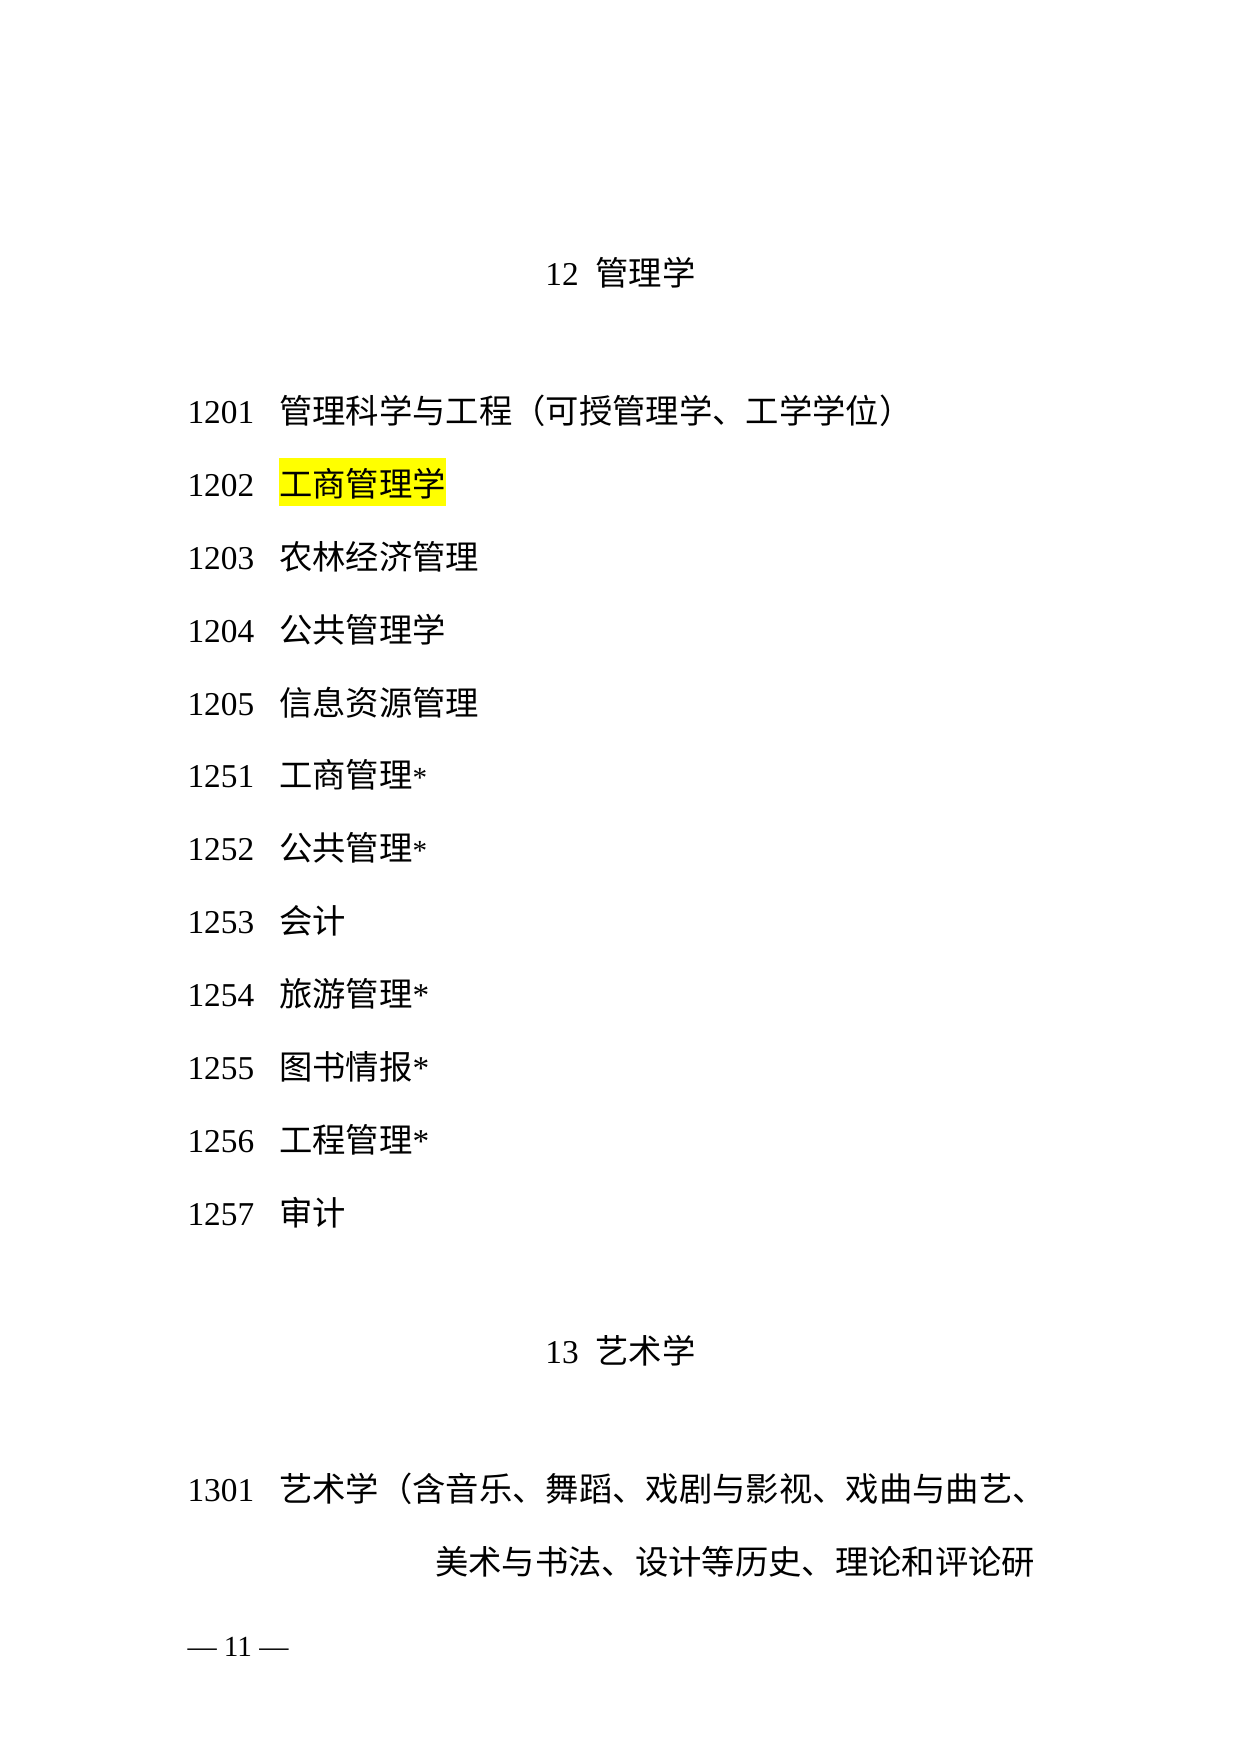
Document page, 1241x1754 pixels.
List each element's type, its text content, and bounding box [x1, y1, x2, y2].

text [187, 1443, 1053, 1589]
text 1201 管理科学与工程（可授管理学、工学学位） [187, 365, 1053, 438]
text 1251 工商管理* [187, 729, 1053, 802]
text 13 艺术学 [187, 1305, 1053, 1378]
text 1205 信息资源管理 [187, 657, 1053, 729]
text 1256 工程管理* [187, 1094, 1053, 1167]
text 1254 旅游管理* [187, 948, 1053, 1021]
text 1255 图书情报* [187, 1021, 1053, 1094]
text 1203 农林经济管理 [187, 511, 1053, 584]
text 1257 审计 [187, 1167, 1053, 1240]
text 1204 公共管理学 [187, 584, 1053, 657]
text 1253 会计 [187, 875, 1053, 948]
text 1252 公共管理* [187, 802, 1053, 875]
text 1202 工商管理学 [187, 438, 1053, 511]
text 12 管理学 [187, 227, 1053, 300]
